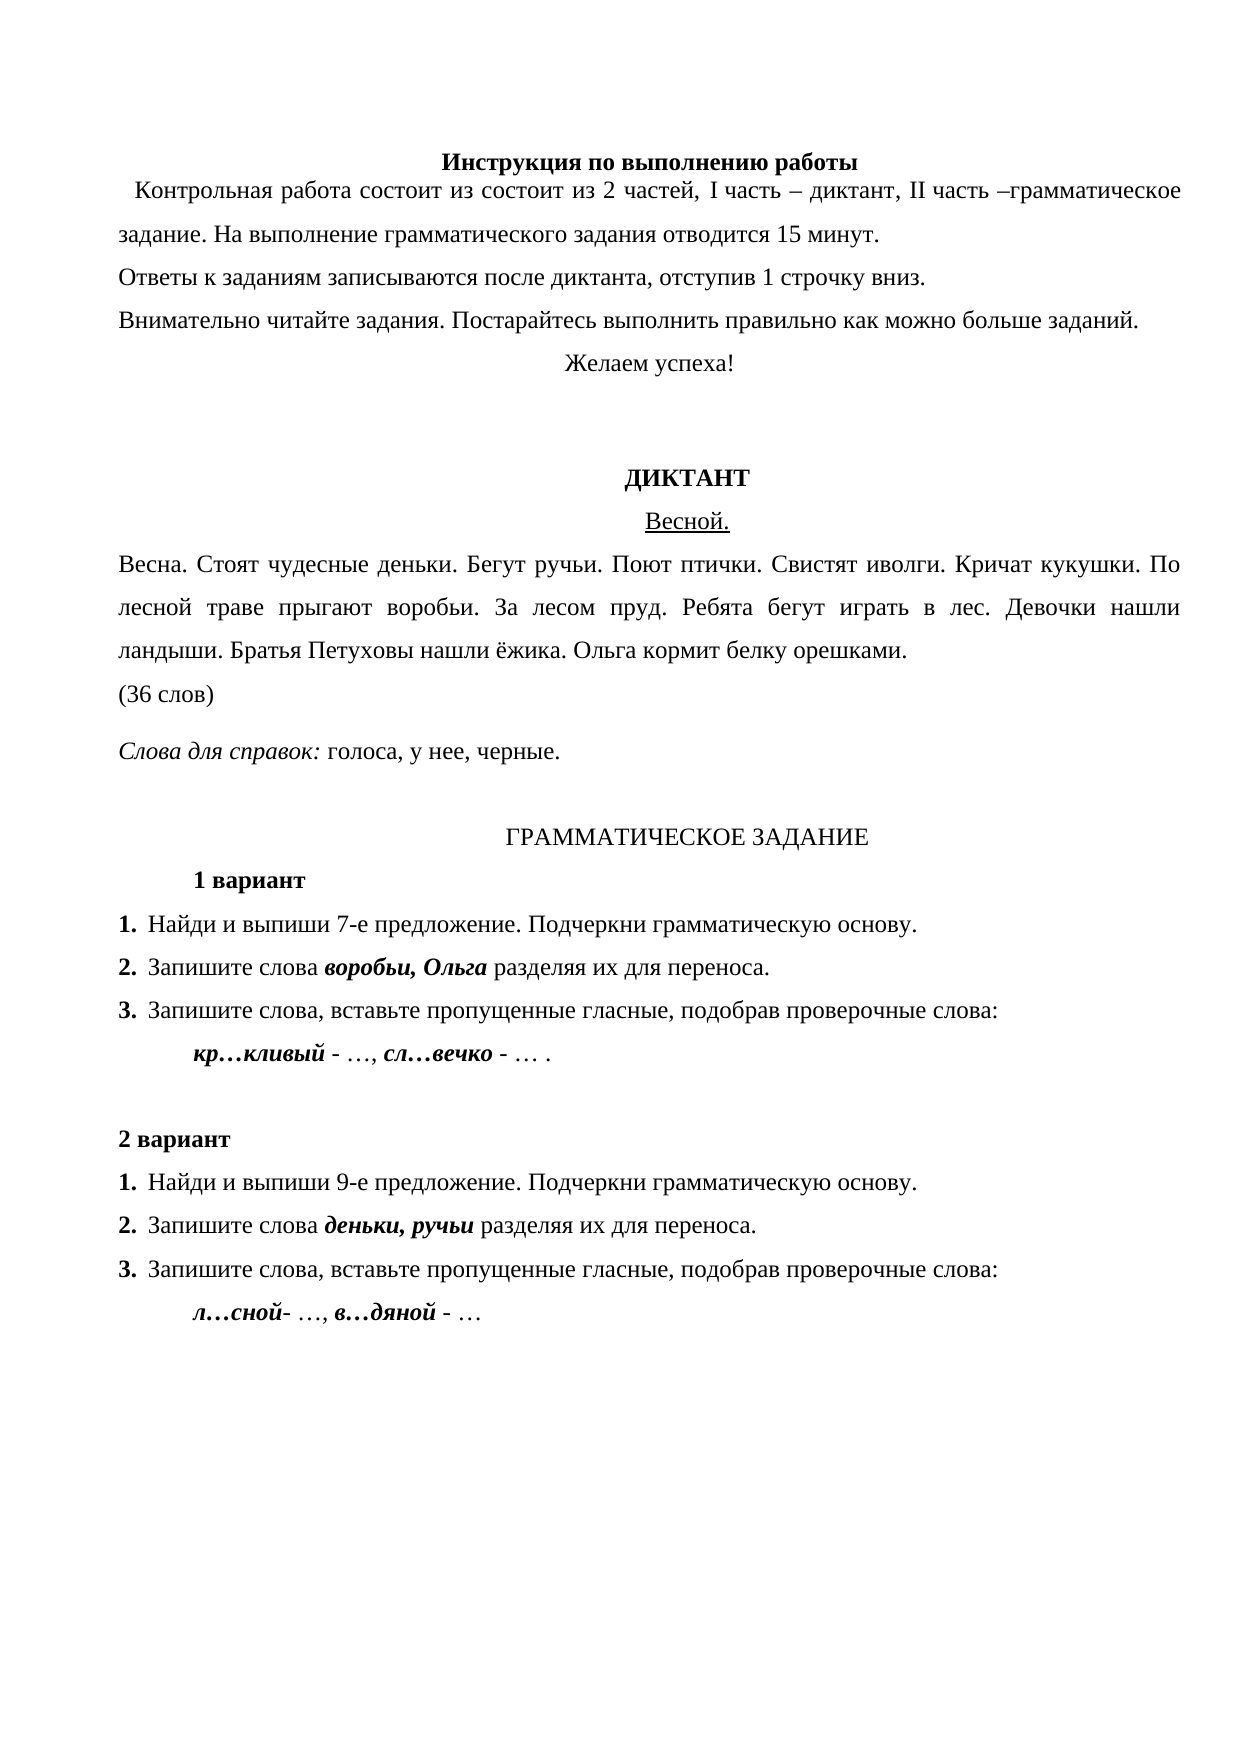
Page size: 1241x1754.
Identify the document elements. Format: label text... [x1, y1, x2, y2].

text Контрольная работа состоит из состоит из 2 частей, I часть – диктант, II часть –грамматическое задание. На выполнение грамматического задания отводится 15 минут. [118, 176, 1181, 247]
list Запишите слова, вставьте пропущенные гласные, подобрав проверочные слова: [118, 995, 1181, 1024]
text Внимательно читайте задания. Постарайтесь выполнить правильно как можно больше заданий. [118, 305, 1181, 334]
list ДИКТАНТ [193, 463, 1181, 492]
list Запишите слова, вставьте пропущенные гласные, подобрав проверочные слова: [118, 1254, 1181, 1282]
list л…сной- …, в…дяной - … [193, 1297, 1181, 1326]
list кр…кливый - …, сл…вечко - … . [193, 1038, 1181, 1067]
list Найди и выпиши 9-е предложение. Подчеркни грамматическую основу. [118, 1167, 1181, 1196]
list Запишите слова воробьи, Ольга разделяя их для переноса. [118, 952, 1181, 981]
list Весной. [193, 506, 1181, 535]
text Слова для справок: голоса, у нее, черные. [118, 736, 1181, 765]
list Инструкция по выполнению работы [118, 147, 1181, 176]
text Желаем успеха! [118, 348, 1181, 377]
text (36 слов) [118, 679, 1181, 707]
list Найди и выпиши 7-е предложение. Подчеркни грамматическую основу. [118, 909, 1181, 937]
text Ответы к заданиям записываются после диктанта, отступив 1 строчку вниз. [118, 262, 1181, 291]
text Весна. Стоят чудесные деньки. Бегут ручьи. Поют птички. Свистят иволги. Кричат кукушки. По лесной траве прыгают воробьи. За лесом пруд. Ребята бегут играть в лес. Девочки нашли ландыши. Братья Петуховы нашли ёжика. Ольга кормит белку орешками. [118, 549, 1181, 664]
list 1 вариант [193, 866, 1181, 894]
list ГРАММАТИЧЕСКОЕ ЗАДАНИЕ [193, 822, 1181, 851]
list Запишите слова деньки, ручьи разделяя их для переноса. [118, 1211, 1181, 1239]
list 2 вариант [118, 1124, 1181, 1153]
